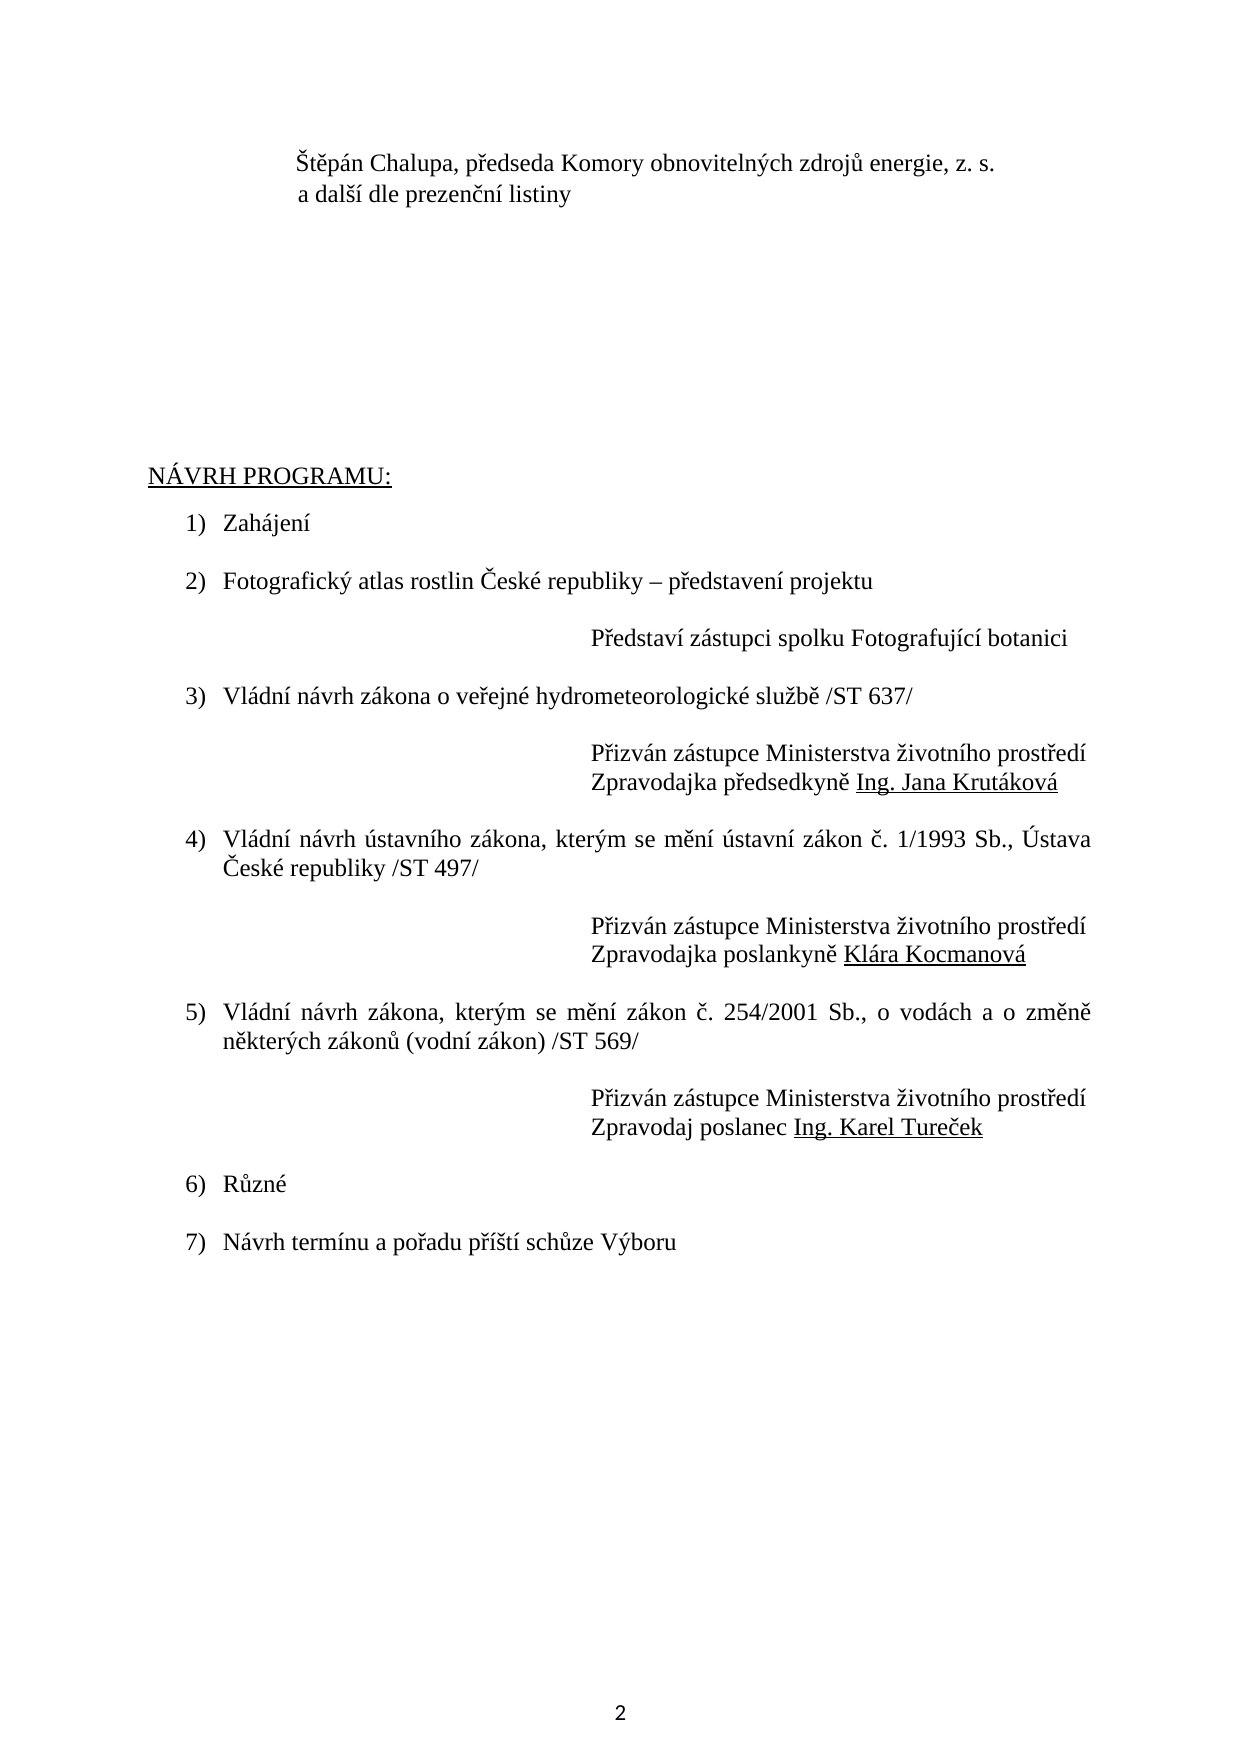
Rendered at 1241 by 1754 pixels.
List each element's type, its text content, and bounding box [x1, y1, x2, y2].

list Zahájení [185, 508, 1093, 537]
list Vládní návrh zákona o veřejné hydrometeorologické službě /ST 637/ [185, 681, 1093, 709]
text Zpravodaj poslanec Ing. Karel Tureček [591, 1112, 1093, 1141]
text Zpravodajka poslankyně Klára Kocmanová [591, 939, 1093, 968]
list Návrh termínu a pořadu příští schůze Výboru [185, 1227, 1093, 1256]
text Představí zástupci spolku Fotografující botanici [591, 623, 1093, 652]
list Vládní návrh zákona, kterým se mění zákon č. 254/2001 Sb., o vodách a o změně některých zákonů (vodní zákon) /ST 569/ [185, 997, 1093, 1054]
text Zpravodajka předsedkyně Ing. Jana Krutáková [591, 767, 1093, 796]
list Fotografický atlas rostlin České republiky – představení projektu [185, 566, 1093, 594]
text Přizván zástupce Ministerstva životního prostředí [591, 911, 1093, 939]
text Přizván zástupce Ministerstva životního prostředí [591, 738, 1093, 767]
text a další dle prezenční listiny [148, 179, 1093, 207]
text NÁVRH PROGRAMU: [148, 461, 1093, 490]
text Štěpán Chalupa, předseda Komory obnovitelných zdrojů energie, z. s. [148, 148, 1093, 176]
text Přizván zástupce Ministerstva životního prostředí [591, 1083, 1093, 1112]
list Vládní návrh ústavního zákona, kterým se mění ústavní zákon č. 1/1993 Sb., Ústava České republiky /ST 497/ [185, 824, 1093, 882]
list Různé [185, 1169, 1093, 1198]
